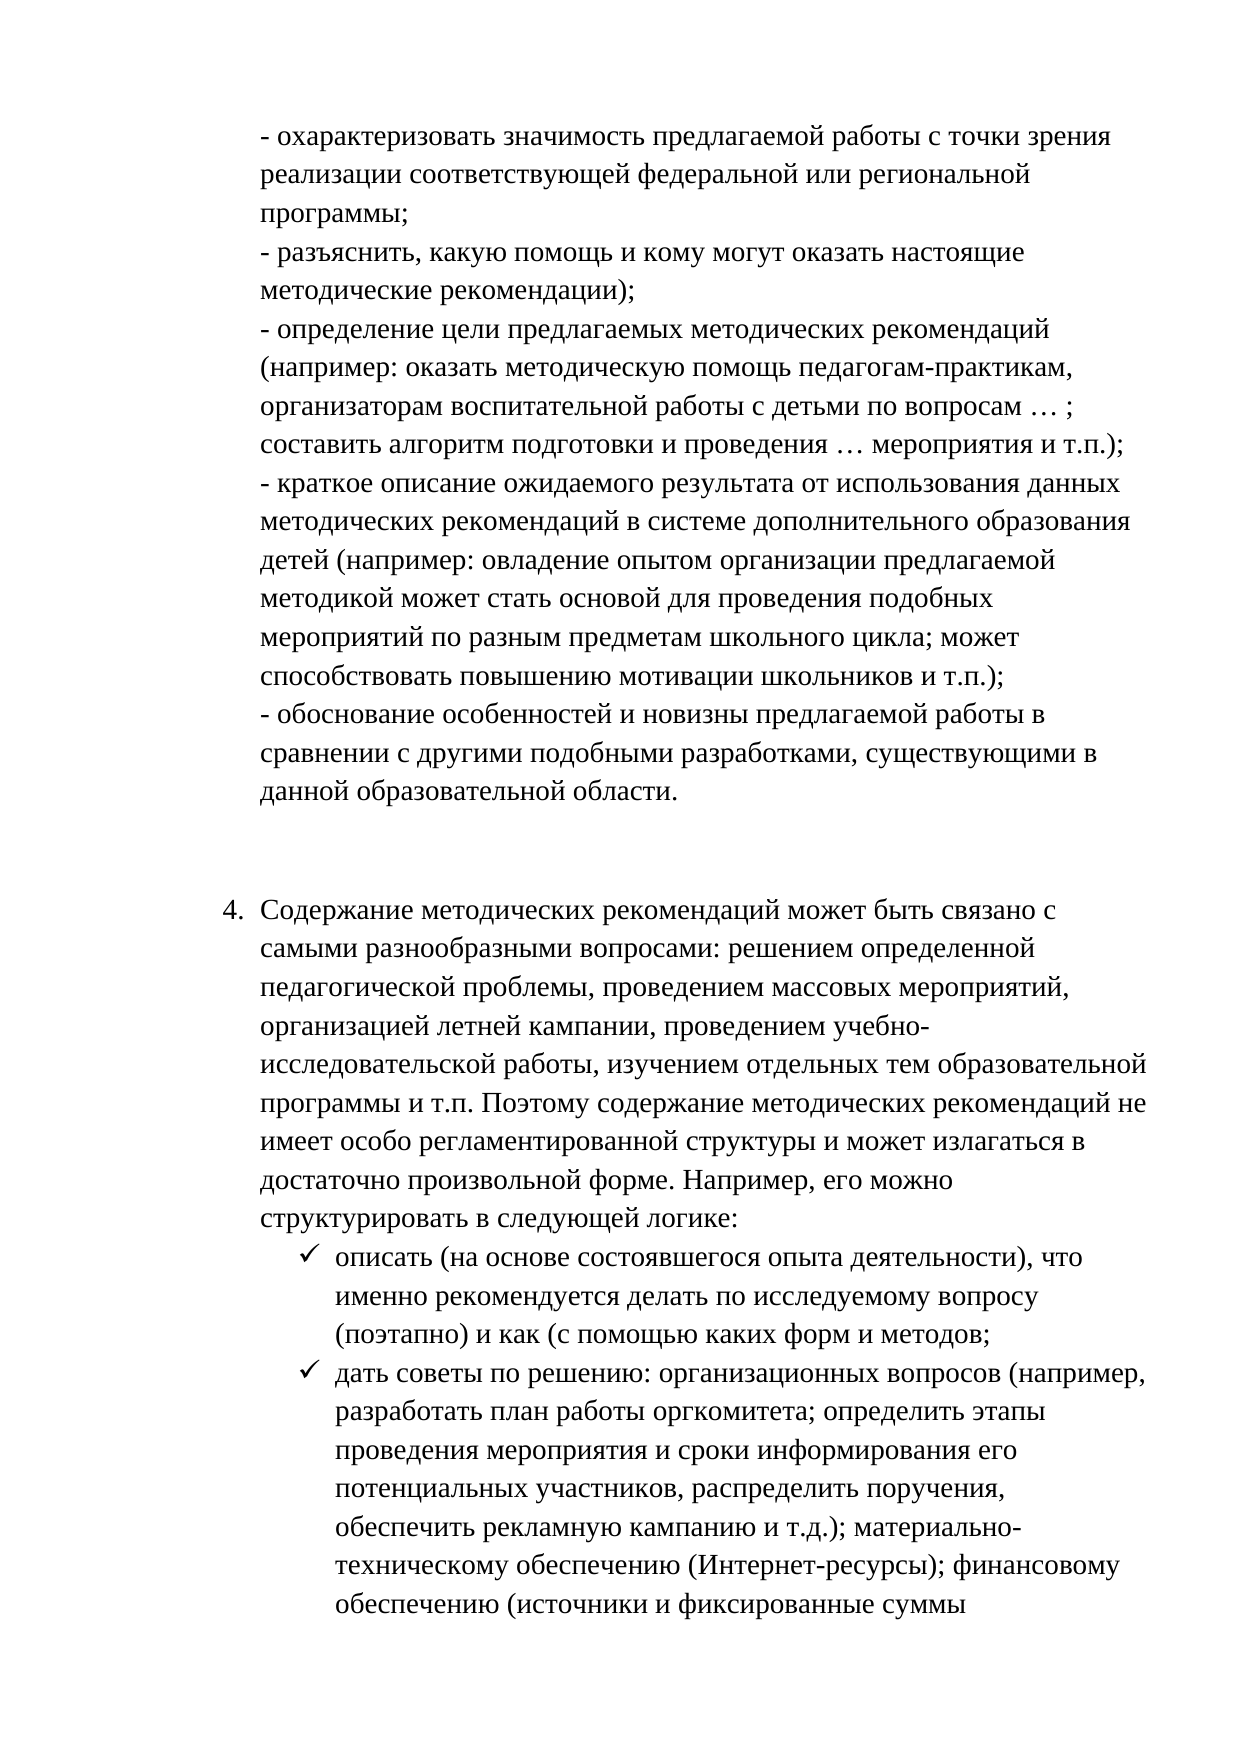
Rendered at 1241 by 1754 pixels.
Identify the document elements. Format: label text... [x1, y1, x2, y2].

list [297, 1355, 1152, 1619]
list - охарактеризовать значимость предлагаемой работы с точки зрения реализации соответствующей федеральной или региональной программы; [260, 118, 1152, 229]
list Содержание методических рекомендаций может быть связано с самыми разнообразными вопросами: решением определенной педагогической проблемы, проведением массовых мероприятий, организацией летней кампании, проведением учебно-исследовательской работы, изучением отдельных тем образовательной программы и т.п. Поэтому содержание методических рекомендаций не имеет особо регламентированной структуры и может излагаться в достаточно произвольной форме. Например, его можно структурировать в следующей логике: [222, 892, 1152, 1234]
list - разъяснить, какую помощь и кому могут оказать настоящие методические рекомендации); [260, 234, 1152, 306]
list - обоснование особенностей и новизны предлагаемой работы в сравнении с другими подобными разработками, существующими в данной образовательной области. [260, 696, 1152, 807]
list описать (на основе состоявшегося опыта деятельности), что именно рекомендуется делать по исследуемому вопросу (поэтапно) и как (с помощью каких форм и методов; [297, 1239, 1152, 1350]
list - краткое описание ожидаемого результата от использования данных методических рекомендаций в системе дополнительного образования детей (например: овладение опытом организации предлагаемой методикой может стать основой для проведения подобных мероприятий по разным предметам школьного цикла; может способствовать повышению мотивации школьников и т.п.); [260, 465, 1152, 691]
list - определение цели предлагаемых методических рекомендаций (например: оказать методическую помощь педагогам-практикам, организаторам воспитательной работы с детьми по вопросам … ; составить алгоритм подготовки и проведения … мероприятия и т.п.); [260, 311, 1152, 460]
